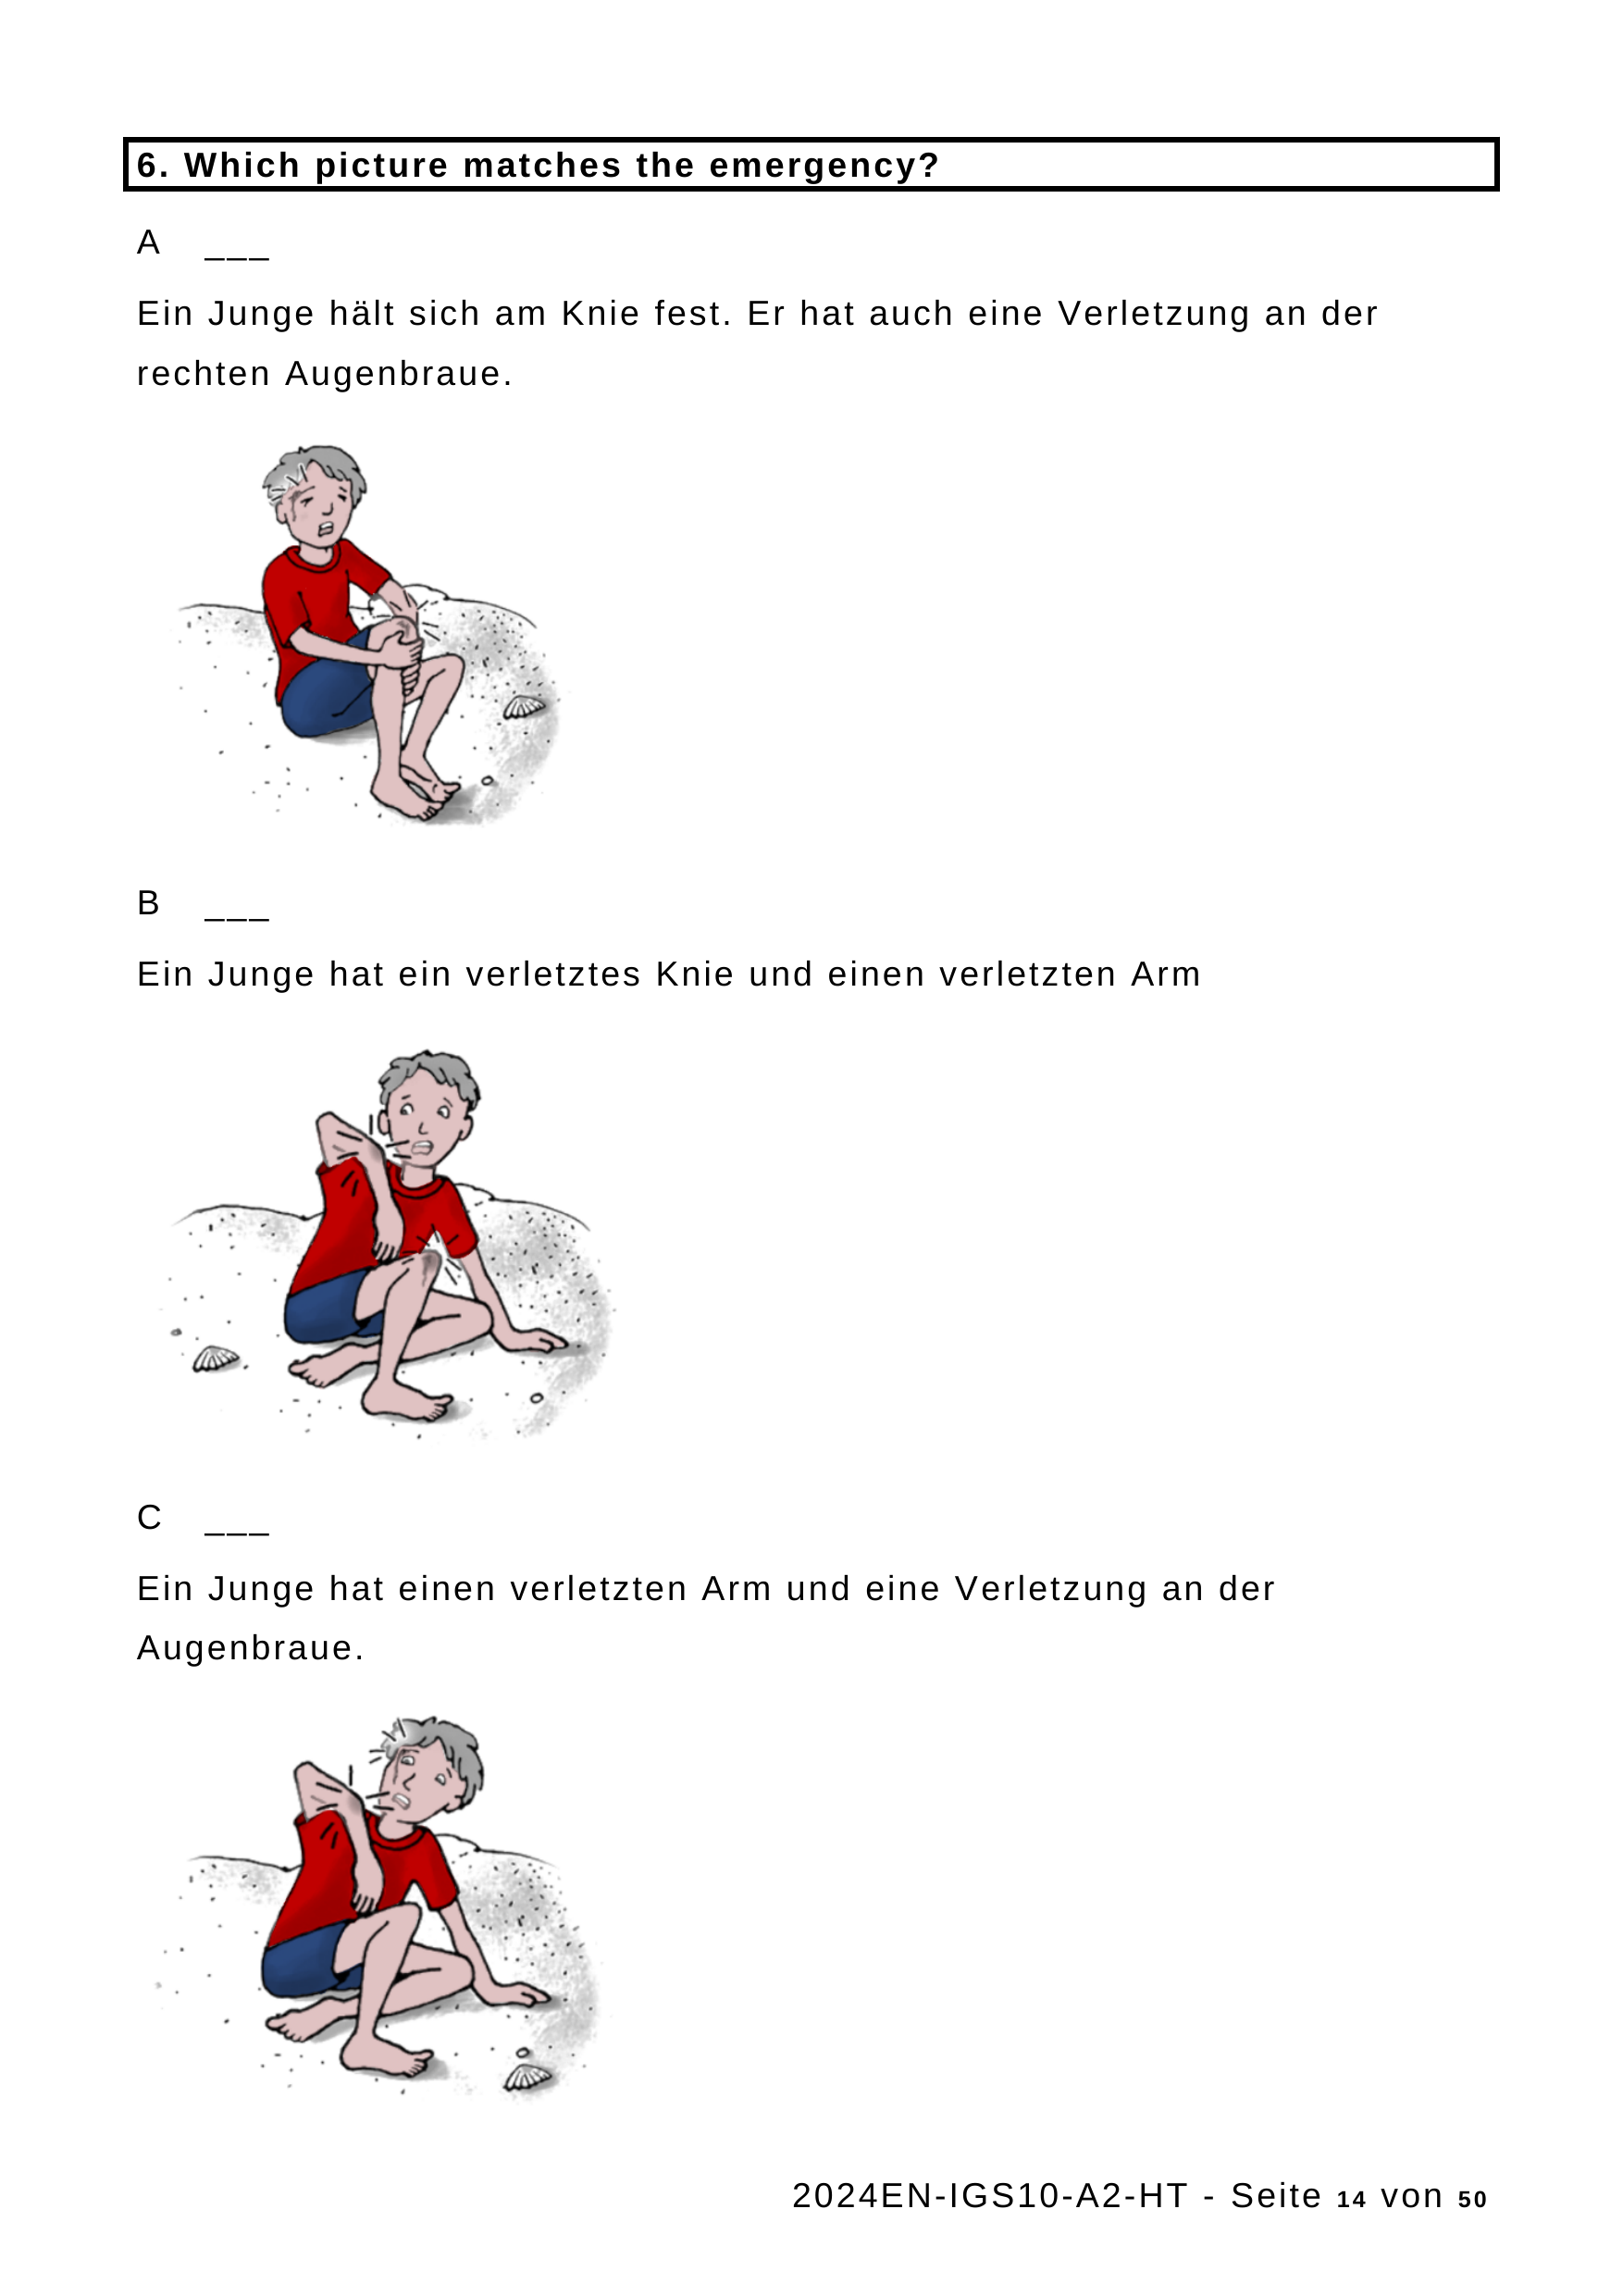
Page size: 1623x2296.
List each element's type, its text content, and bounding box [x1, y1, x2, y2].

text Ein Junge hat einen verletzten Arm und eine Verletzung an der Augenbraue. [137, 1568, 1486, 1668]
text A ___ [137, 221, 1486, 261]
subtitle 6. Which picture matches the emergency? [129, 143, 1494, 186]
text Ein Junge hält sich am Knie fest. Er hat auch eine Verletzung an der rechten Augenbraue. [137, 293, 1486, 392]
text Ein Junge hat ein verletztes Knie und einen verletzten Arm [137, 954, 1486, 994]
text B ___ [137, 882, 1486, 923]
picture [136, 1024, 634, 1465]
picture [136, 424, 576, 851]
text C ___ [137, 1496, 1486, 1536]
picture [136, 1699, 614, 2120]
